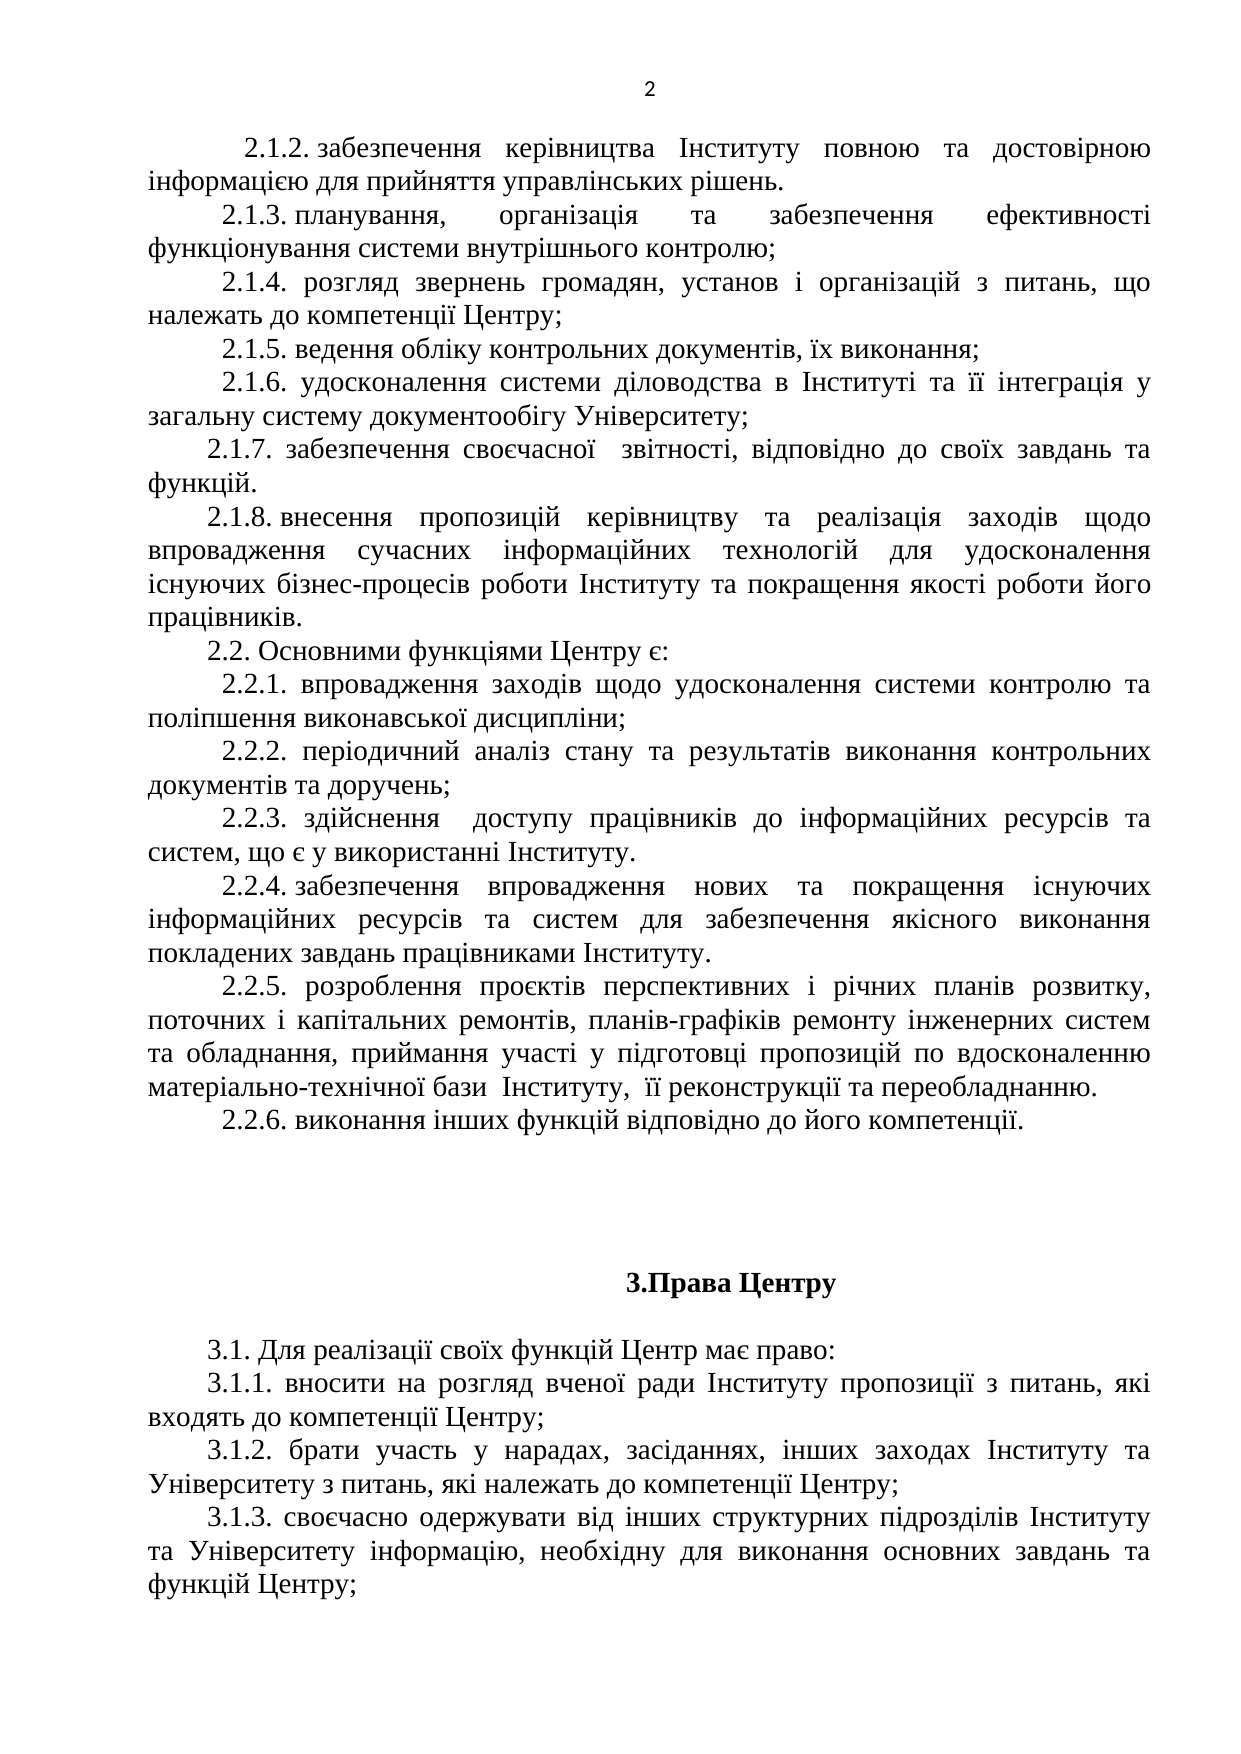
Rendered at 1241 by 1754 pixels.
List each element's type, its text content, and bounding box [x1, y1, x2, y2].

text 2.2.3. здійснення доступу працівників до інформаційних ресурсів та систем, що є у використанні Інституту. [148, 801, 1152, 868]
text 2.1.3. планування, організація та забезпечення ефективності функціонування системи внутрішнього контролю; [148, 197, 1152, 264]
text 2.2.6. виконання інших функцій відповідно до його компетенції. [148, 1102, 1152, 1136]
text 2.1.8. внесення пропозицій керівництву та реалізація заходів щодо впровадження сучасних інформаційних технологій для удосконалення існуючих бізнес-процесів роботи Інституту та покращення якості роботи його працівників. [148, 499, 1152, 633]
list 2.2. Основними функціями Центру є: [148, 633, 1152, 666]
text 2.1.6. удосконалення системи діловодства в Інституті та її інтеграція у загальну систему документообігу Університету; [148, 364, 1152, 432]
text 2.1.5. ведення обліку контрольних документів, їх виконання; [148, 331, 1152, 364]
text 3.1.1. вносити на розгляд вченої ради Інституту пропозиції з питань, які входять до компетенції Центру; [148, 1365, 1152, 1432]
text 3.Права Центру [310, 1265, 1152, 1298]
text 2.2.4. забезпечення впровадження нових та покращення існуючих інформаційних ресурсів та систем для забезпечення якісного виконання покладених завдань працівниками Інституту. [148, 868, 1152, 968]
text 2.2.2. періодичний аналіз стану та результатів виконання контрольних документів та доручень; [148, 733, 1152, 801]
text 2.1.4. розгляд звернень громадян, установ і організацій з питань, що належать до компетенції Центру; [148, 264, 1152, 331]
text 2.2.5. розроблення проєктів перспективних і річних планів розвитку, поточних і капітальних ремонтів, планів-графіків ремонту інженерних систем та обладнання, приймання участі у підготовці пропозицій по вдосконаленню матеріально-технічної бази Інституту, її реконструкції та переобладнанню. [148, 968, 1152, 1102]
text 3.1. Для реалізації своїх функцій Центр має право: [207, 1332, 1152, 1365]
text 2.1.2. забезпечення керівництва Інституту повною та достовірною інформацією для прийняття управлінських рішень. [148, 130, 1152, 197]
text 3.1.2. брати участь у нарадах, засіданнях, інших заходах Інституту та Університету з питань, які належать до компетенції Центру; [148, 1432, 1152, 1499]
text 3.1.3. своєчасно одержувати від інших структурних підрозділів Інституту та Університету інформацію, необхідну для виконання основних завдань та функцій Центру; [148, 1499, 1152, 1600]
text 2.1.7. забезпечення своєчасної звітності, відповідно до своїх завдань та функцій. [148, 432, 1152, 499]
text 2.2.1. впровадження заходів щодо удосконалення системи контролю та поліпшення виконавської дисципліни; [148, 666, 1152, 733]
